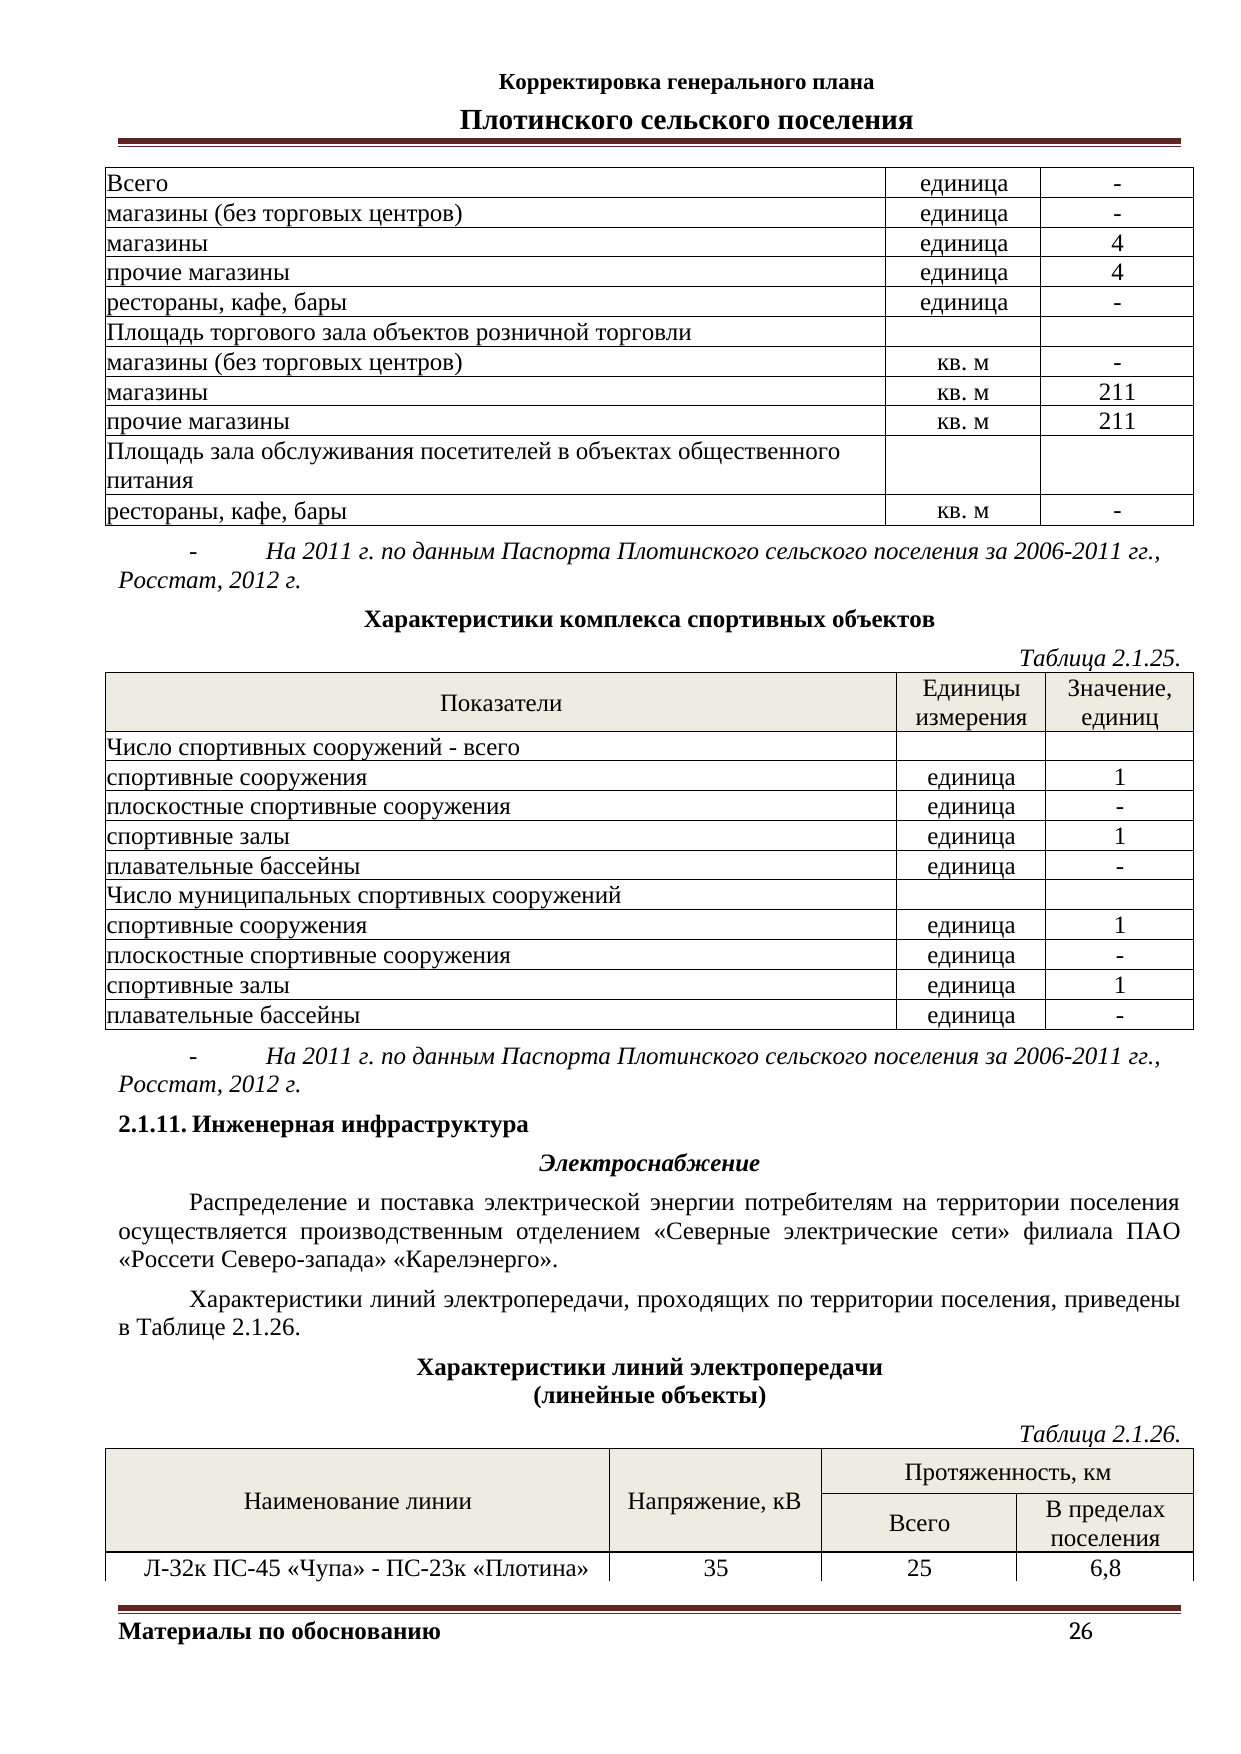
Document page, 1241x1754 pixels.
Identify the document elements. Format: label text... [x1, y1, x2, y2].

list На 2011 г. по данным Паспорта Плотинского сельского поселения за 2006-2011 гг., Росстат, 2012 г. [118, 536, 1181, 594]
table_cell единица [897, 821, 1045, 850]
table_cell единица [897, 970, 1045, 999]
table_cell единица [886, 257, 1040, 286]
table_cell [897, 732, 1045, 760]
table_cell единица [897, 851, 1045, 879]
table_cell спортивные залы [106, 821, 896, 850]
table_cell прочие магазины [106, 257, 885, 286]
table_cell 6,8 [1017, 1553, 1193, 1581]
table_cell [897, 880, 1045, 909]
table_cell плоскостные спортивные сооружения [106, 940, 896, 969]
text Распределение и поставка электрической энергии потребителям на территории поселения осуществляется производственным отделением «Северные электрические сети» филиала ПАО «Россети Северо-запада» «Карелэнерго». [118, 1187, 1181, 1273]
table_cell плавательные бассейны [106, 1000, 896, 1029]
table_cell - [1041, 495, 1193, 525]
table_header Наименование линии [106, 1449, 609, 1551]
table_cell единица [886, 198, 1040, 227]
text Таблица 2.1.25. [118, 643, 1181, 672]
table_cell В пределах поселения [1017, 1494, 1193, 1551]
table_cell [886, 436, 1040, 494]
table_cell - [1041, 347, 1193, 376]
table_cell - [1046, 851, 1193, 879]
table_cell плоскостные спортивные сооружения [106, 791, 896, 820]
table_cell Всего [106, 168, 885, 197]
table_cell 25 [822, 1553, 1016, 1581]
table_cell 35 [610, 1553, 821, 1581]
table_cell спортивные сооружения [106, 761, 896, 790]
table_cell [1041, 317, 1193, 346]
text Характеристики линий электропередачи, проходящих по территории поселения, приведены в Таблице 2.1.26. [118, 1284, 1181, 1341]
table_header Единицы измерения [897, 673, 1045, 731]
table_cell Число спортивных сооружений - всего [106, 732, 896, 760]
table_cell магазины [106, 228, 885, 256]
table_cell Всего [822, 1494, 1016, 1551]
table_cell магазины (без торговых центров) [106, 198, 885, 227]
table_cell прочие магазины [106, 406, 885, 435]
table_cell - [1046, 1000, 1193, 1029]
text Характеристики комплекса спортивных объектов [118, 604, 1181, 633]
table_cell Площадь зала обслуживания посетителей в объектах общественного питания [106, 436, 885, 494]
table_cell - [1041, 198, 1193, 227]
table_cell Л-32к ПС-45 «Чупа» - ПС-23к «Плотина» [106, 1553, 609, 1581]
table_cell [1046, 732, 1193, 760]
table_cell единица [897, 940, 1045, 969]
table_cell рестораны, кафе, бары [106, 287, 885, 316]
table_cell [1046, 880, 1193, 909]
text Электроснабжение [118, 1148, 1181, 1177]
table_cell [886, 317, 1040, 346]
table_cell единица [897, 910, 1045, 939]
table_cell единица [886, 228, 1040, 256]
table_cell единица [886, 168, 1040, 197]
table_cell единица [886, 287, 1040, 316]
table_cell рестораны, кафе, бары [106, 495, 885, 525]
text (линейные объекты) [118, 1380, 1181, 1409]
table_cell магазины (без торговых центров) [106, 347, 885, 376]
table_cell кв. м [886, 377, 1040, 405]
table_cell единица [897, 761, 1045, 790]
table_cell 1 [1046, 970, 1193, 999]
table_header Значение, единиц [1046, 673, 1193, 731]
table_cell кв. м [886, 495, 1040, 525]
table_cell - [1046, 791, 1193, 820]
table_cell - [1041, 287, 1193, 316]
table_header Показатели [106, 673, 896, 731]
table_cell спортивные залы [106, 970, 896, 999]
table_cell плавательные бассейны [106, 851, 896, 879]
table_cell магазины [106, 377, 885, 405]
table_cell - [1046, 940, 1193, 969]
table_cell 4 [1041, 228, 1193, 256]
table_cell 1 [1046, 821, 1193, 850]
table_header Протяженность, км [822, 1449, 1193, 1493]
table_cell 211 [1041, 377, 1193, 405]
table_cell кв. м [886, 406, 1040, 435]
table_cell 1 [1046, 910, 1193, 939]
list Инженерная инфраструктура [118, 1109, 1181, 1137]
table_cell 4 [1041, 257, 1193, 286]
text Характеристики линий электропередачи [118, 1352, 1181, 1380]
text Таблица 2.1.26. [118, 1419, 1181, 1448]
table_cell Площадь торгового зала объектов розничной торговли [106, 317, 885, 346]
table_cell [1041, 436, 1193, 494]
table_cell единица [897, 1000, 1045, 1029]
table_cell спортивные сооружения [106, 910, 896, 939]
table_cell 211 [1041, 406, 1193, 435]
table_cell Число муниципальных спортивных сооружений [106, 880, 896, 909]
table_cell - [1041, 168, 1193, 197]
table_header Напряжение, кВ [610, 1449, 821, 1551]
table_cell единица [897, 791, 1045, 820]
table_cell 1 [1046, 761, 1193, 790]
table_cell кв. м [886, 347, 1040, 376]
list На 2011 г. по данным Паспорта Плотинского сельского поселения за 2006-2011 гг., Росстат, 2012 г. [118, 1041, 1181, 1098]
